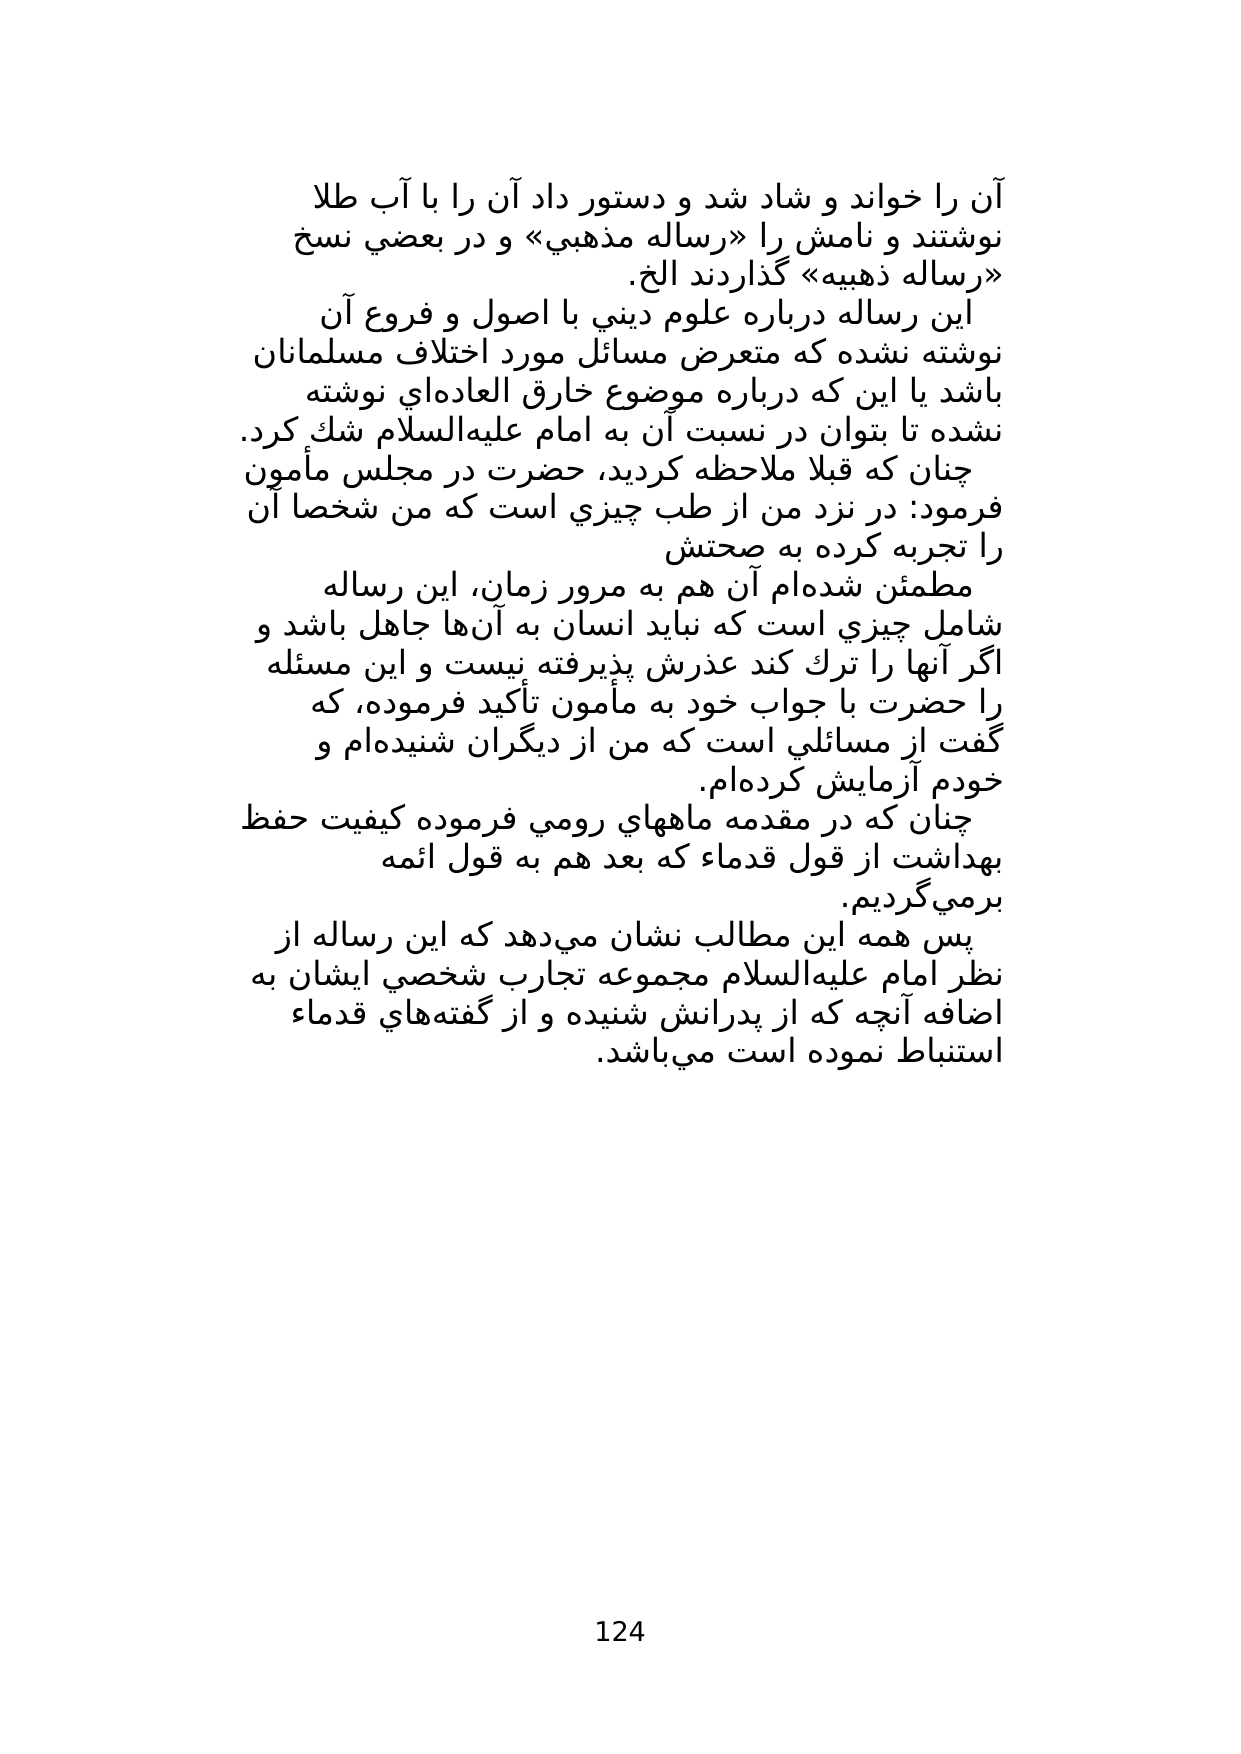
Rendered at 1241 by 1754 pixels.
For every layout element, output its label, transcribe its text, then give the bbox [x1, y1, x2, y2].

text پس همه اين مطالب نشان مي‌دهد كه اين رساله از نظر امام عليه‌السلام مجموعه تجارب شخصي ايشان به اضافه آنچه كه از پدرانش شنيده و از گفته‌هاي قدماء استنباط نموده است مي‌باشد. [236, 915, 1004, 1071]
text مطمئن شده‌ام آن هم به مرور زمان، اين رساله شامل چيزي است كه نبايد انسان به آن‌ها جاهل باشد و اگر آنها را ترك كند عذرش پذيرفته نيست و اين مسئله را حضرت با جواب خود به مأمون تأكيد فرموده، كه گفت از مسائلي است كه من از ديگران شنيده‌ام و خودم آزمايش كرده‌ام. [236, 566, 1004, 799]
text چنان كه قبلا ملاحظه كرديد، حضرت در مجلس مأمون فرمود: در نزد من از طب چيزي است كه من شخصا آن را تجربه كرده به صحتش [236, 449, 1004, 566]
text چنان كه در مقدمه ماههاي رومي فرموده كيفيت حفظ بهداشت از قول قدماء كه بعد هم به قول ائمه برمي‌گرديم. [236, 799, 1004, 915]
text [236, 177, 1004, 294]
text اين رساله درباره علوم ديني با اصول و فروع آن نوشته نشده كه متعرض مسائل مورد اختلاف مسلمانان باشد يا اين كه درباره موضوع خارق العاده‌اي نوشته نشده تا بتوان در نسبت آن به امام عليه‌السلام شك كرد. [236, 294, 1004, 449]
